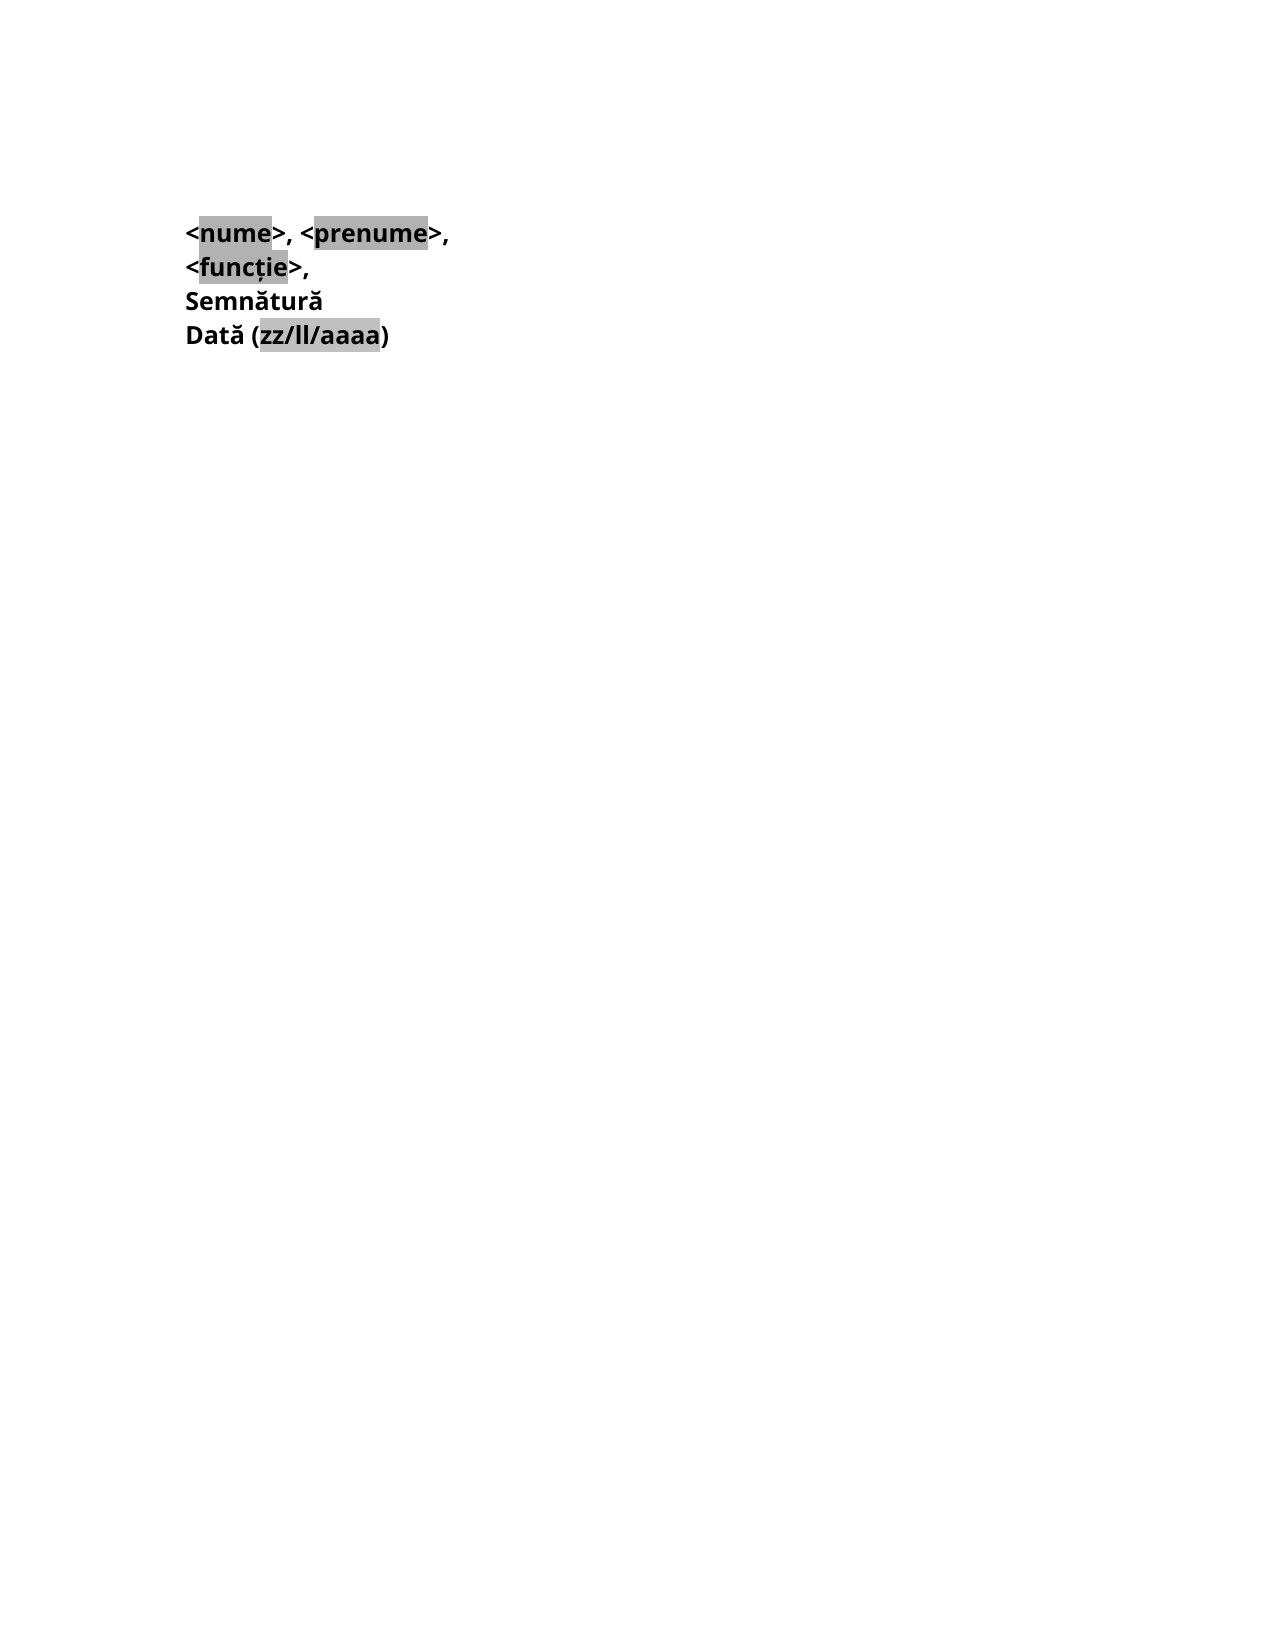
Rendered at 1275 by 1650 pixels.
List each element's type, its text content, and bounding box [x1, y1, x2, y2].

list <nume>, <prenume>, [272, 216, 314, 250]
list Dată (zz/ll/aaaa) [380, 318, 1127, 352]
list <funcție>, [288, 250, 1127, 284]
list Semnătură [185, 284, 1127, 318]
list <nume>, <prenume>, [428, 216, 1127, 250]
list Dată (zz/ll/aaaa) [185, 318, 260, 352]
